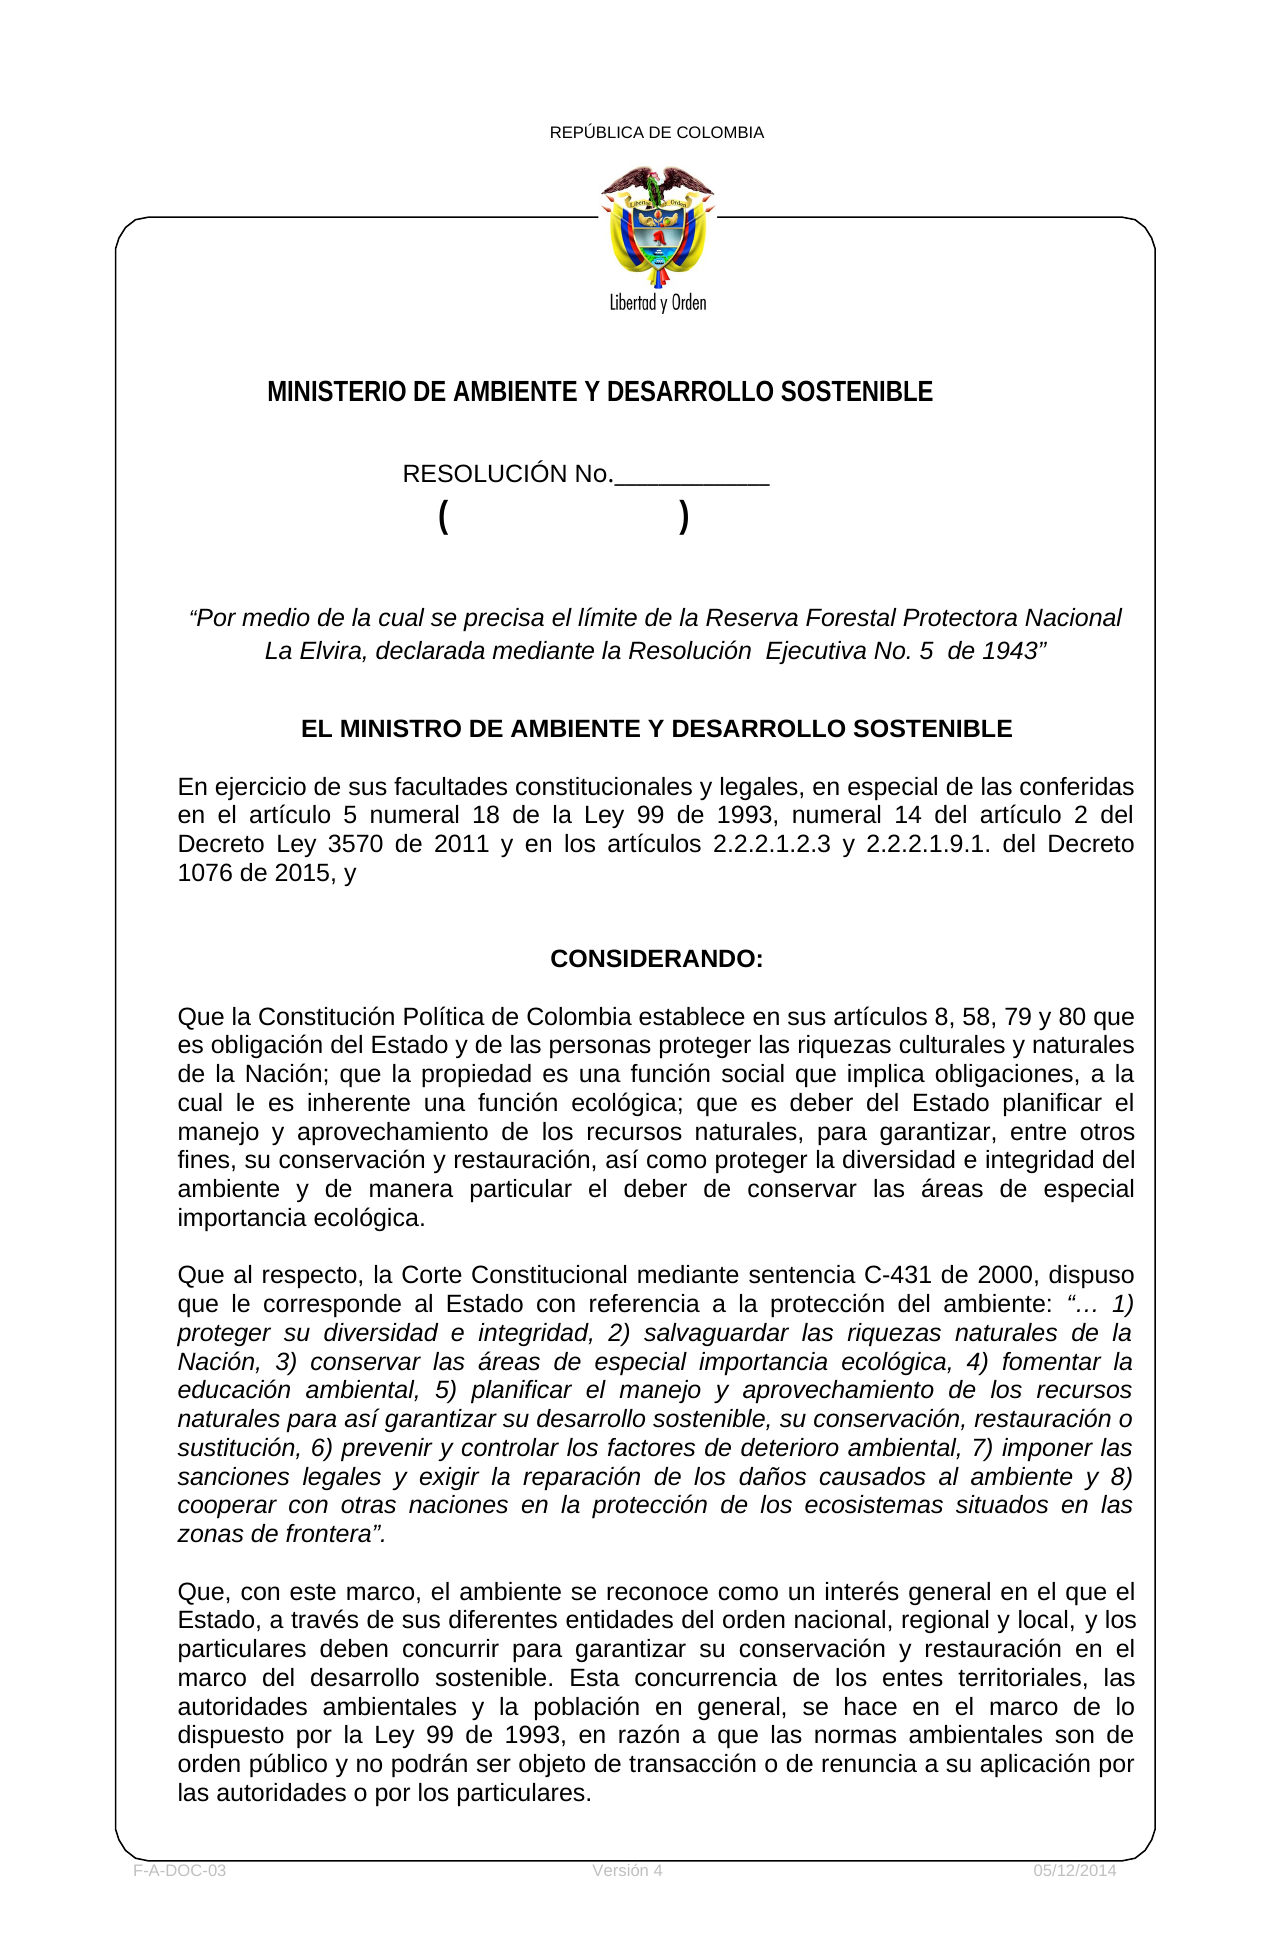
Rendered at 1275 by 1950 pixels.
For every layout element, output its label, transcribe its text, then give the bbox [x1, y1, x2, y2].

text En ejercicio de sus facultades constitucionales y legales, en especial de las conferidas en el artículo 5 numeral 18 de la Ley 99 de 1993, numeral 14 del artículo 2 del Decreto Ley 3570 de 2011 y en los artículos 2.2.2.1.2.3 y 2.2.2.1.9.1. del Decreto 1076 de 2015, y [177, 772, 1137, 887]
text Que, con este marco, el ambiente se reconoce como un interés general en el que el Estado, a través de sus diferentes entidades del orden nacional, regional y local, y los particulares deben concurrir para garantizar su conservación y restauración en el marco del desarrollo sostenible. Esta concurrencia de los entes territoriales, las autoridades ambientales y la población en general, se hace en el marco de lo dispuesto por la Ley 99 de 1993, en razón a que las normas ambientales son de orden público y no podrán ser objeto de transacción o de renuncia a su aplicación por las autoridades o por los particulares. [177, 1577, 1137, 1807]
text Que la Constitución Política de Colombia establece en sus artículos 8, 58, 79 y 80 que es obligación del Estado y de las personas proteger las riquezas culturales y naturales de la Nación; que la propiedad es una función social que implica obligaciones, a la cual le es inherente una función ecológica; que es deber del Estado planificar el manejo y aprovechamiento de los recursos naturales, para garantizar, entre otros fines, su conservación y restauración, así como proteger la diversidad e integridad del ambiente y de manera particular el deber de conservar las áreas de especial importancia ecológica. [177, 1002, 1137, 1232]
picture [598, 163, 718, 314]
text “Por medio de la cual se precisa el límite de la Reserva Forestal Protectora Nacional La Elvira, declarada mediante la Resolución Ejecutiva No. 5 de 1943” [177, 603, 1137, 664]
text CONSIDERANDO: [177, 944, 1137, 973]
text Que al respecto, la Corte Constitucional mediante sentencia C-431 de 2000, dispuso que le corresponde al Estado con referencia a la protección del ambiente: “… 1) proteger su diversidad e integridad, 2) salvaguardar las riquezas naturales de la Nación, 3) conservar las áreas de especial importancia ecológica, 4) fomentar la educación ambiental, 5) planificar el manejo y aprovechamiento de los recursos naturales para así garantizar su desarrollo sostenible, su conservación, restauración o sustitución, 6) prevenir y controlar los factores de deterioro ambiental, 7) imponer las sanciones legales y exigir la reparación de los daños causados al ambiente y 8) cooperar con otras naciones en la protección de los ecosistemas situados en las zonas de frontera”. [177, 1261, 1137, 1548]
text EL MINISTRO DE AMBIENTE Y DESARROLLO SOSTENIBLE [177, 714, 1137, 743]
